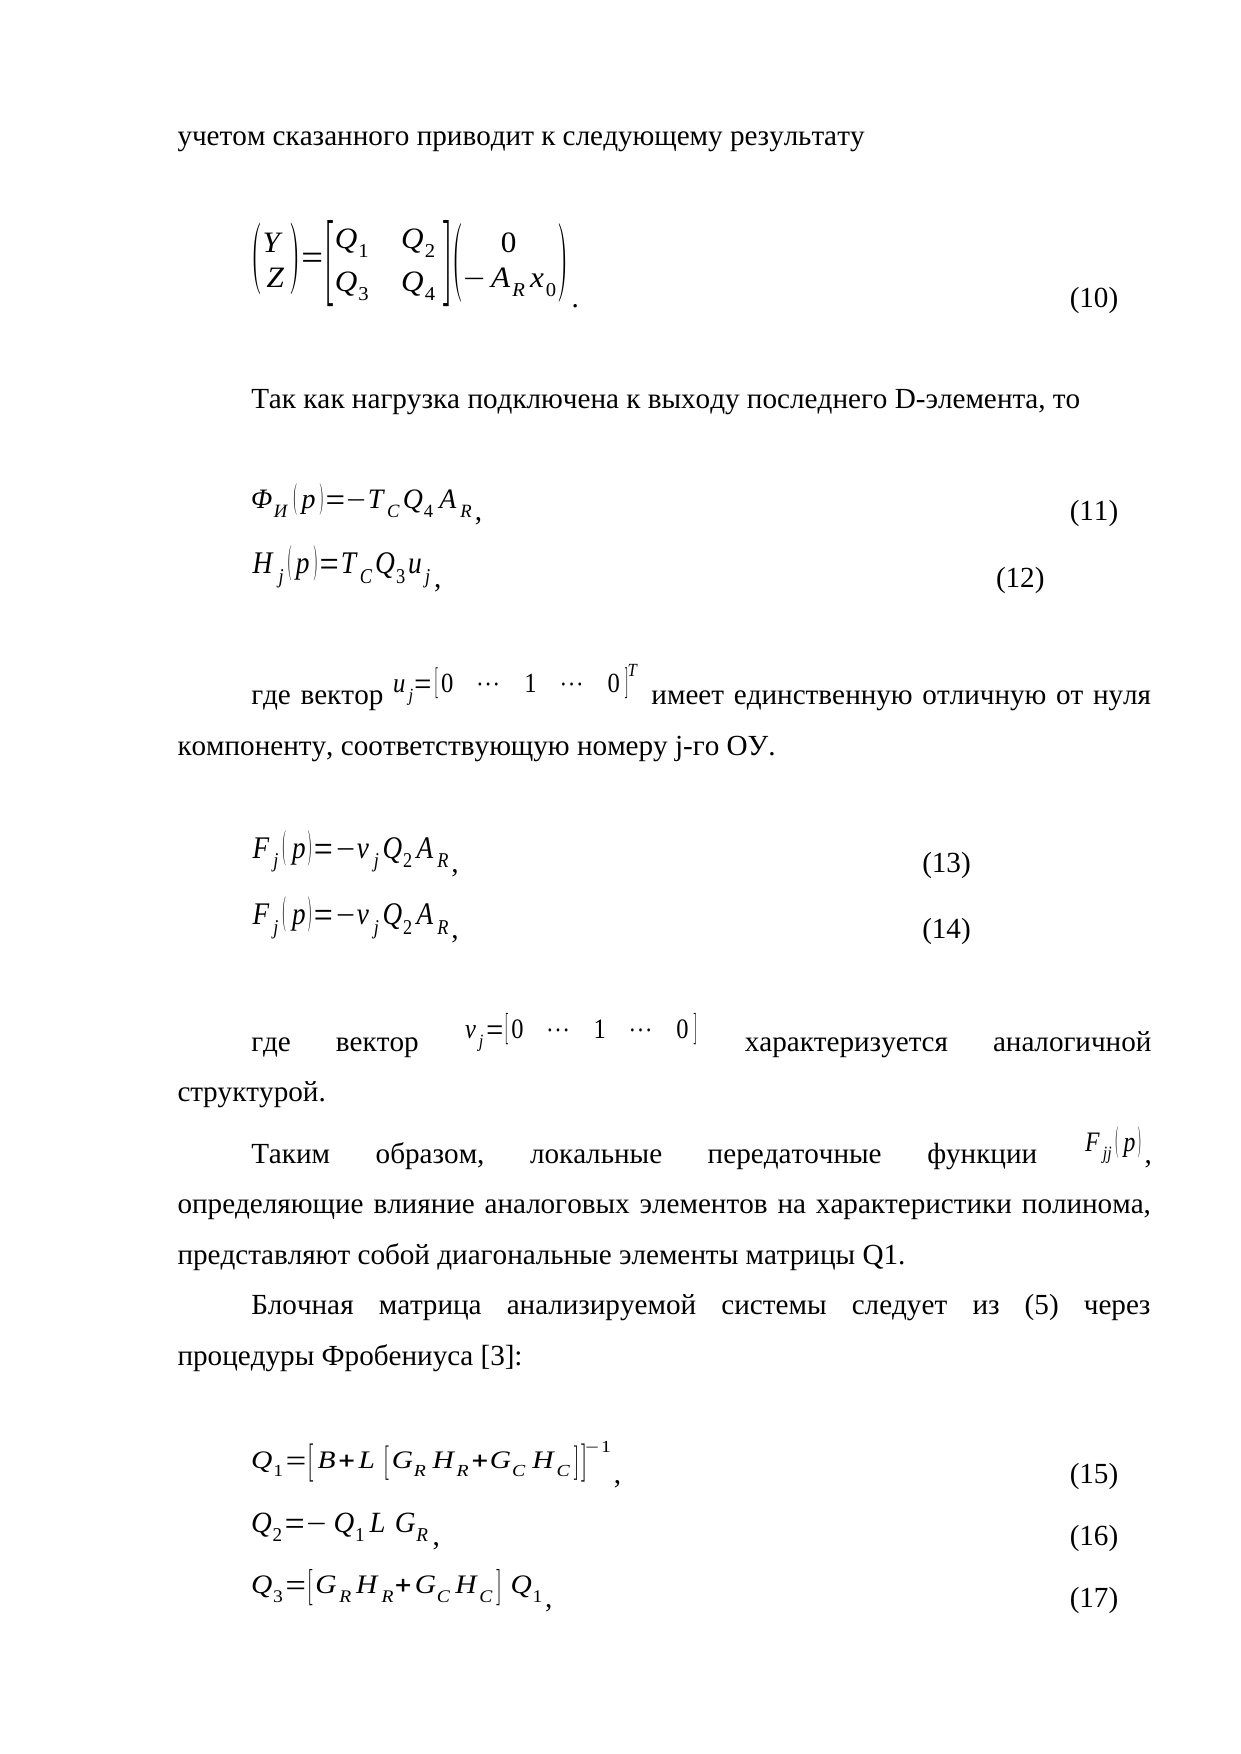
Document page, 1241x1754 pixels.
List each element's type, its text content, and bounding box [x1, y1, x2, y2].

text . (10) [177, 219, 1152, 314]
text Таким образом, локальные передаточные функции , определяющие влияние аналоговых элементов на характеристики полинома, представляют собой диагональные элементы матрицы Q1. [177, 1124, 1152, 1271]
text , (14) [177, 895, 1152, 945]
text Блочная матрица анализируемой системы следует из (5) через процедуры Фробениуса [3]: [177, 1287, 1152, 1371]
text где вектор характеризуется аналогичной структурой. [177, 1012, 1152, 1108]
text , (13) [177, 828, 1152, 878]
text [177, 118, 1152, 152]
text Так как нагрузка подключена к выходу последнего D-элемента, то [177, 381, 1152, 415]
text где вектор имеет единственную отличную от нуля компоненту, соответствующую номеру j-го ОУ. [177, 661, 1152, 761]
text , (15) [177, 1438, 1152, 1490]
text , (11) [177, 482, 1152, 527]
text , (12) [177, 544, 1152, 594]
text , (16) [177, 1507, 1152, 1552]
text , (17) [177, 1569, 1152, 1614]
